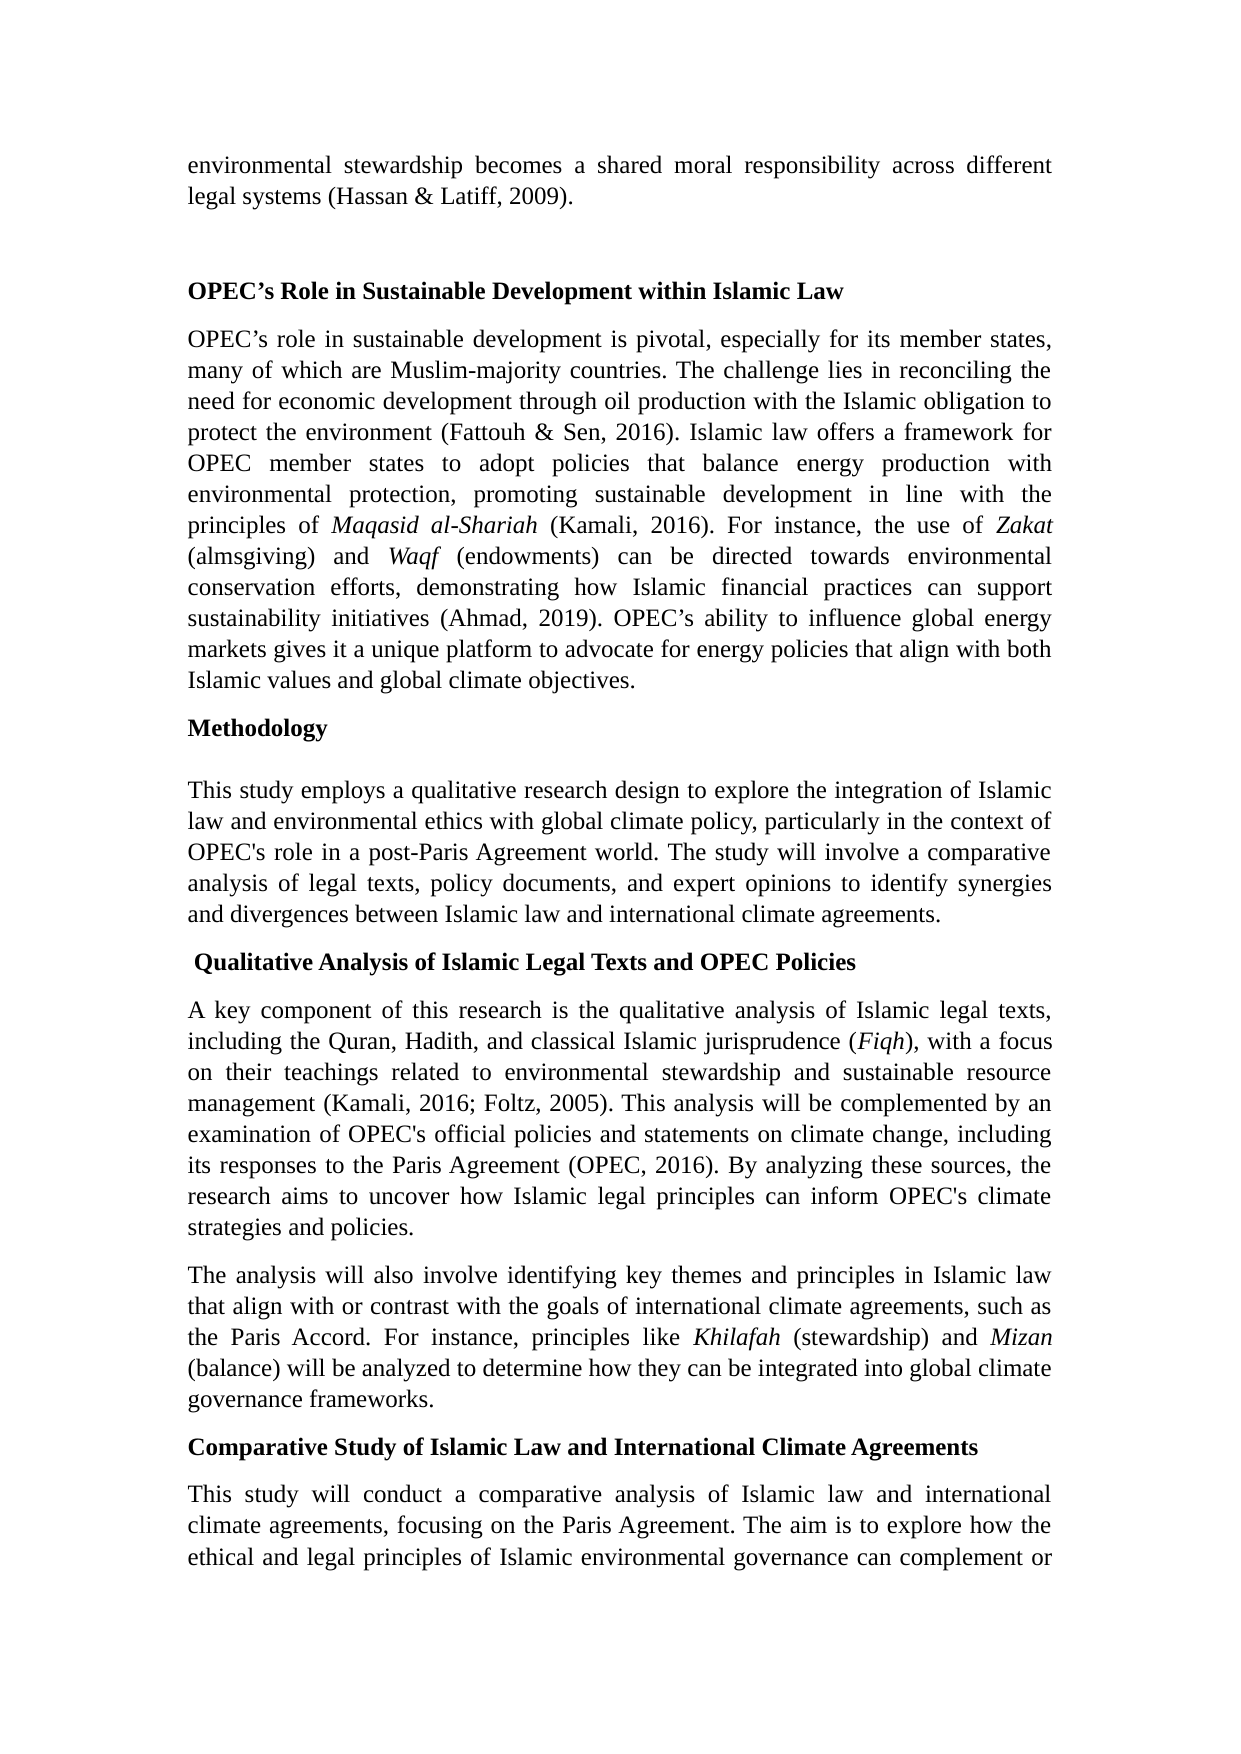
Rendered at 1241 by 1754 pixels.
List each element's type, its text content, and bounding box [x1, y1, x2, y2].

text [187, 1479, 1053, 1570]
text A key component of this research is the qualitative analysis of Islamic legal texts, including the Quran, Hadith, and classical Islamic jurisprudence (Fiqh), with a focus on their teachings related to environmental stewardship and sustainable resource management (Kamali, 2016; Foltz, 2005). This analysis will be complemented by an examination of OPEC's official policies and statements on climate change, including its responses to the Paris Agreement (OPEC, 2016). By analyzing these sources, the research aims to uncover how Islamic legal principles can inform OPEC's climate strategies and policies. [187, 995, 1053, 1241]
text This study employs a qualitative research design to explore the integration of Islamic law and environmental ethics with global climate policy, particularly in the context of OPEC's role in a post-Paris Agreement world. The study will involve a comparative analysis of legal texts, policy documents, and expert opinions to identify synergies and divergences between Islamic law and international climate agreements. [187, 775, 1053, 928]
text OPEC’s Role in Sustainable Development within Islamic Law [187, 276, 1053, 305]
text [187, 150, 1053, 210]
text Qualitative Analysis of Islamic Legal Texts and OPEC Policies [187, 947, 1053, 976]
text Methodology [187, 713, 1053, 742]
text OPEC’s role in sustainable development is pivotal, especially for its member states, many of which are Muslim-majority countries. The challenge lies in reconciling the need for economic development through oil production with the Islamic obligation to protect the environment (Fattouh & Sen, 2016). Islamic law offers a framework for OPEC member states to adopt policies that balance energy production with environmental protection, promoting sustainable development in line with the principles of Maqasid al-Shariah (Kamali, 2016). For instance, the use of Zakat (almsgiving) and Waqf (endowments) can be directed towards environmental conservation efforts, demonstrating how Islamic financial practices can support sustainability initiatives (Ahmad, 2019). OPEC’s ability to influence global energy markets gives it a unique platform to advocate for energy policies that align with both Islamic values and global climate objectives. [187, 324, 1053, 694]
text Comparative Study of Islamic Law and International Climate Agreements [187, 1432, 1053, 1461]
text The analysis will also involve identifying key themes and principles in Islamic law that align with or contrast with the goals of international climate agreements, such as the Paris Accord. For instance, principles like Khilafah (stewardship) and Mizan (balance) will be analyzed to determine how they can be integrated into global climate governance frameworks. [187, 1260, 1053, 1413]
